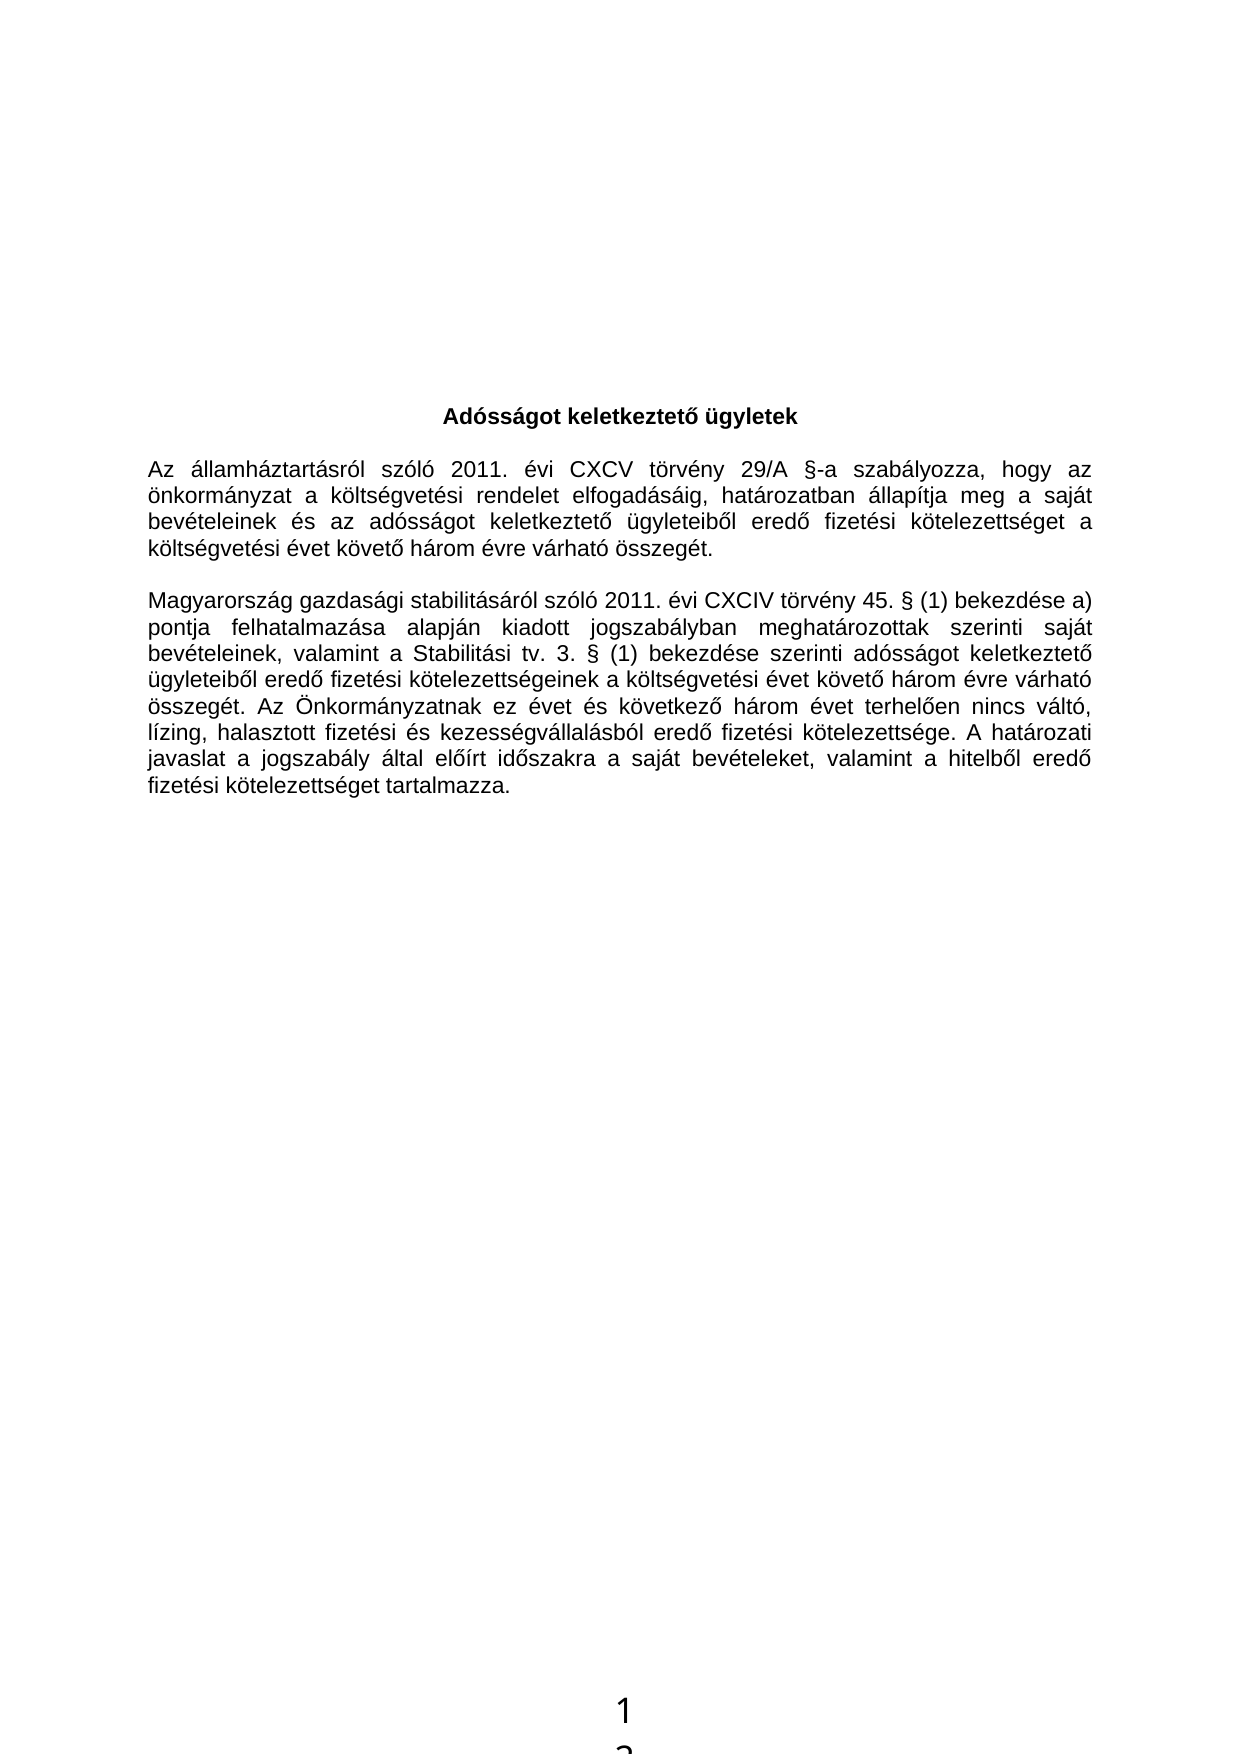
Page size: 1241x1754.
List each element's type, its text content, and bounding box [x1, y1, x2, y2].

text Magyarország gazdasági stabilitásáról szóló 2011. évi CXCIV törvény 45. § (1) bekezdése a) pontja felhatalmazása alapján kiadott jogszabályban meghatározottak szerinti saját bevételeinek, valamint a Stabilitási tv. 3. § (1) bekezdése szerinti adósságot keletkeztető ügyleteiből eredő fizetési kötelezettségeinek a költségvetési évet követő három évre várható összegét. Az Önkormányzatnak ez évet és következő három évet terhelően nincs váltó, lízing, halasztott fizetési és kezességvállalásból eredő fizetési kötelezettsége. A határozati javaslat a jogszabály által előírt időszakra a saját bevételeket, valamint a hitelből eredő fizetési kötelezettséget tartalmazza. [148, 587, 1093, 798]
text Az államháztartásról szóló 2011. évi CXCV törvény 29/A §-a szabályozza, hogy az önkormányzat a költségvetési rendelet elfogadásáig, határozatban állapítja meg a saját bevételeinek és az adósságot keletkeztető ügyleteiből eredő fizetési kötelezettséget a költségvetési évet követő három évre várható összegét. [148, 456, 1093, 561]
text Adósságot keletkeztető ügyletek [148, 403, 1093, 429]
